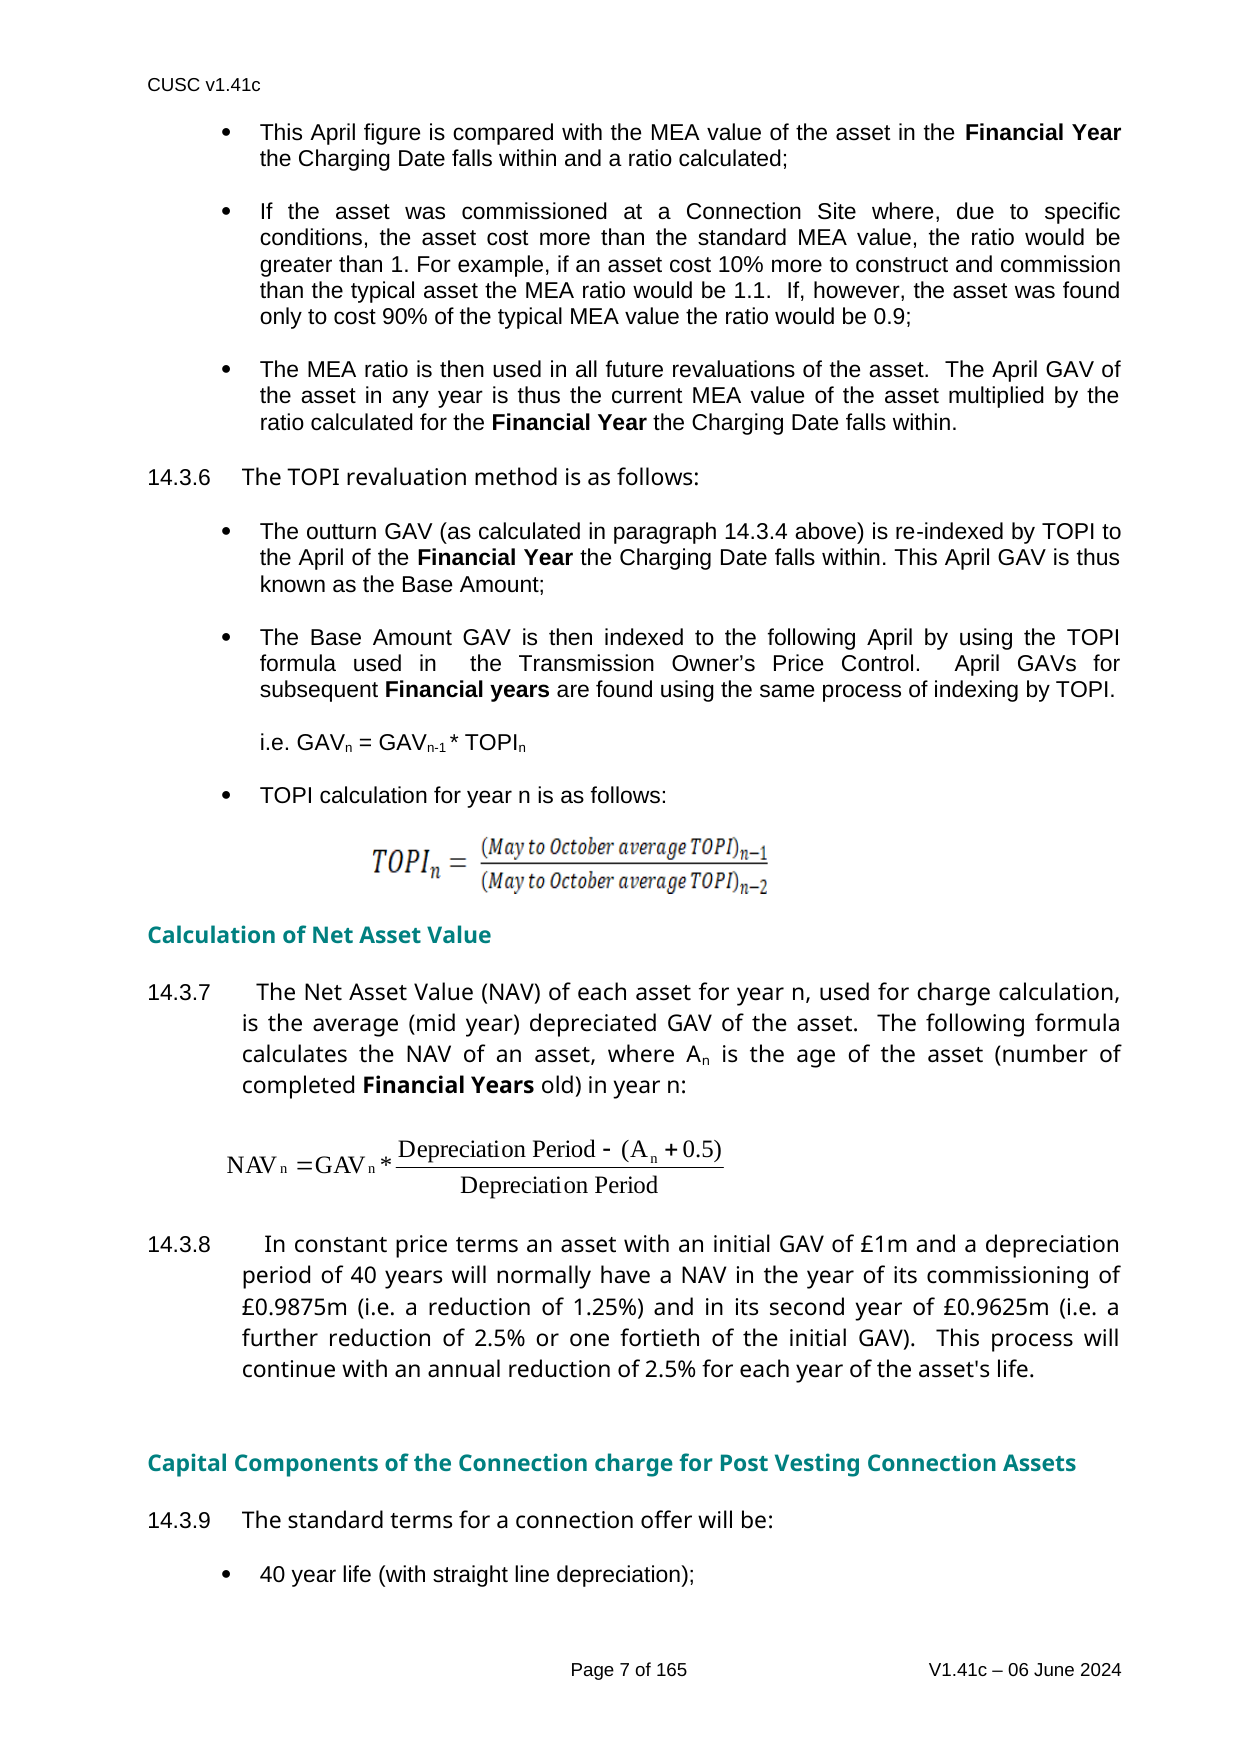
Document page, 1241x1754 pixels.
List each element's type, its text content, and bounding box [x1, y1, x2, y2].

subtitle Calculation of Net Asset Value [147, 919, 1121, 950]
list In constant price terms an asset with an initial GAV of £1m and a depreciation period of 40 years will normally have a NAV in the year of its commissioning of £0.9875m (i.e. a reduction of 1.25%) and in its second year of £0.9625m (i.e. a further reduction of 2.5% or one fortieth of the initial GAV). This process will continue with an annual reduction of 2.5% for each year of the asset's life. [147, 1228, 1121, 1384]
text i.e. GAVn = GAVn-1 * TOPIn [184, 729, 1121, 755]
list If the asset was commissioned at a Connection Site where, due to specific conditions, the asset cost more than the standard MEA value, the ratio would be greater than 1. For example, if an asset cost 10% more to construct and commission than the typical asset the MEA ratio would be 1.1. If, however, the asset was found only to cost 90% of the typical MEA value the ratio would be 0.9; [222, 198, 1121, 329]
subtitle Capital Components of the Connection charge for Post Vesting Connection Assets [147, 1447, 1121, 1478]
list The Base Amount GAV is then indexed to the following April by using the TOPI formula used in the Transmission Owner’s Price Control. April GAVs for subsequent Financial years are found using the same process of indexing by TOPI. [222, 623, 1121, 702]
list 40 year life (with straight line depreciation); [222, 1561, 1121, 1587]
list The Net Asset Value (NAV) of each asset for year n, used for charge calculation, is the average (mid year) depreciated GAV of the asset. The following formula calculates the NAV of an asset, where An is the age of the asset (number of completed Financial Years old) in year n: [147, 976, 1121, 1101]
list The standard terms for a connection offer will be: [147, 1503, 1121, 1535]
list TOPI calculation for year n is as follows: [222, 782, 1121, 808]
list The TOPI revaluation method is as follows: [147, 460, 1121, 492]
list The outturn GAV (as calculated in paragraph 14.3.4 above) is re-indexed by TOPI to the April of the Financial Year the Charging Date falls within. This April GAV is thus known as the Base Amount; [222, 518, 1121, 597]
list The MEA ratio is then used in all future revaluations of the asset. The April GAV of the asset in any year is thus the current MEA value of the asset multiplied by the ratio calculated for the Financial Year the Charging Date falls within. [222, 356, 1121, 435]
list This April figure is compared with the MEA value of the asset in the Financial Year the Charging Date falls within and a ratio calculated; [222, 119, 1121, 171]
picture [372, 833, 768, 894]
